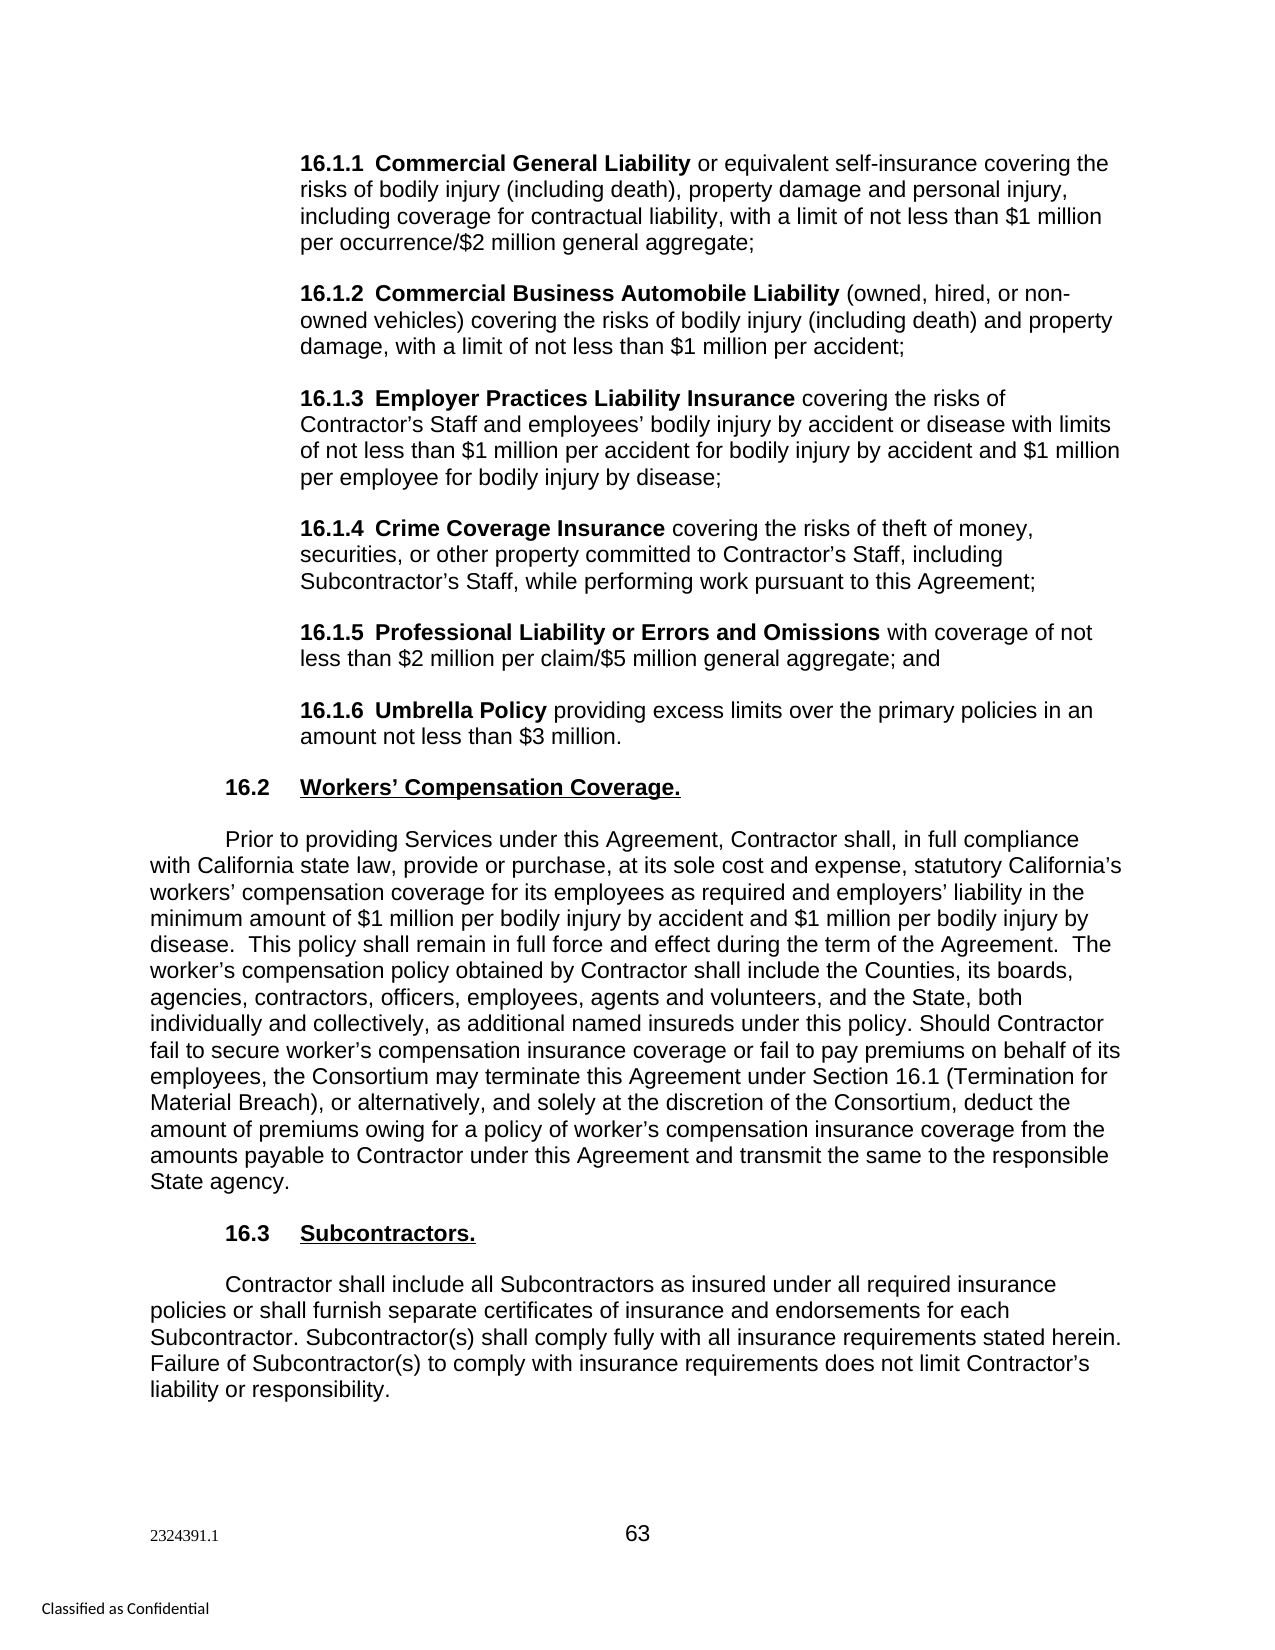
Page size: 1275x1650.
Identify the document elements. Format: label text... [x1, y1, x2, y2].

text Employer Practices Liability Insurance covering the risks of Contractor’s Staff and employees’ bodily injury by accident or disease with limits of not less than $1 million per accident for bodily injury by accident and $1 million per employee for bodily injury by disease; [300, 384, 1125, 490]
text Commercial General Liability or equivalent self-insurance covering the risks of bodily injury (including death), property damage and personal injury, including coverage for contractual liability, with a limit of not less than $1 million per occurrence/$2 million general aggregate; [300, 150, 1125, 255]
text Contractor shall include all Subcontractors as insured under all required insurance policies or shall furnish separate certificates of insurance and endorsements for each Subcontractor. Subcontractor(s) shall comply fully with all insurance requirements stated herein. Failure of Subcontractor(s) to comply with insurance requirements does not limit Contractor’s liability or responsibility. [150, 1271, 1125, 1403]
text Workers’ Compensation Coverage. [225, 774, 1125, 801]
text Commercial Business Automobile Liability (owned, hired, or non-owned vehicles) covering the risks of bodily injury (including death) and property damage, with a limit of not less than $1 million per accident; [300, 280, 1125, 359]
text Professional Liability or Errors and Omissions with coverage of not less than $2 million per claim/$5 million general aggregate; and [300, 619, 1125, 672]
text Crime Coverage Insurance covering the risks of theft of money, securities, or other property committed to Contractor’s Staff, including Subcontractor’s Staff, while performing work pursuant to this Agreement; [300, 515, 1125, 594]
text Umbrella Policy providing excess limits over the primary policies in an amount not less than $3 million. [300, 697, 1125, 749]
text Prior to providing Services under this Agreement, Contractor shall, in full compliance with California state law, provide or purchase, at its sole cost and expense, statutory California’s workers’ compensation coverage for its employees as required and employers’ liability in the minimum amount of $1 million per bodily injury by accident and $1 million per bodily injury by disease. This policy shall remain in full force and effect during the term of the Agreement. The worker’s compensation policy obtained by Contractor shall include the Counties, its boards, agencies, contractors, officers, employees, agents and volunteers, and the State, both individually and collectively, as additional named insureds under this policy. Should Contractor fail to secure worker’s compensation insurance coverage or fail to pay premiums on behalf of its employees, the Consortium may terminate this Agreement under Section 16.1 (Termination for Material Breach), or alternatively, and solely at the discretion of the Consortium, deduct the amount of premiums owing for a policy of worker’s compensation insurance coverage from the amounts payable to Contractor under this Agreement and transmit the same to the responsible State agency. [150, 826, 1125, 1195]
text Subcontractors. [225, 1220, 1125, 1246]
